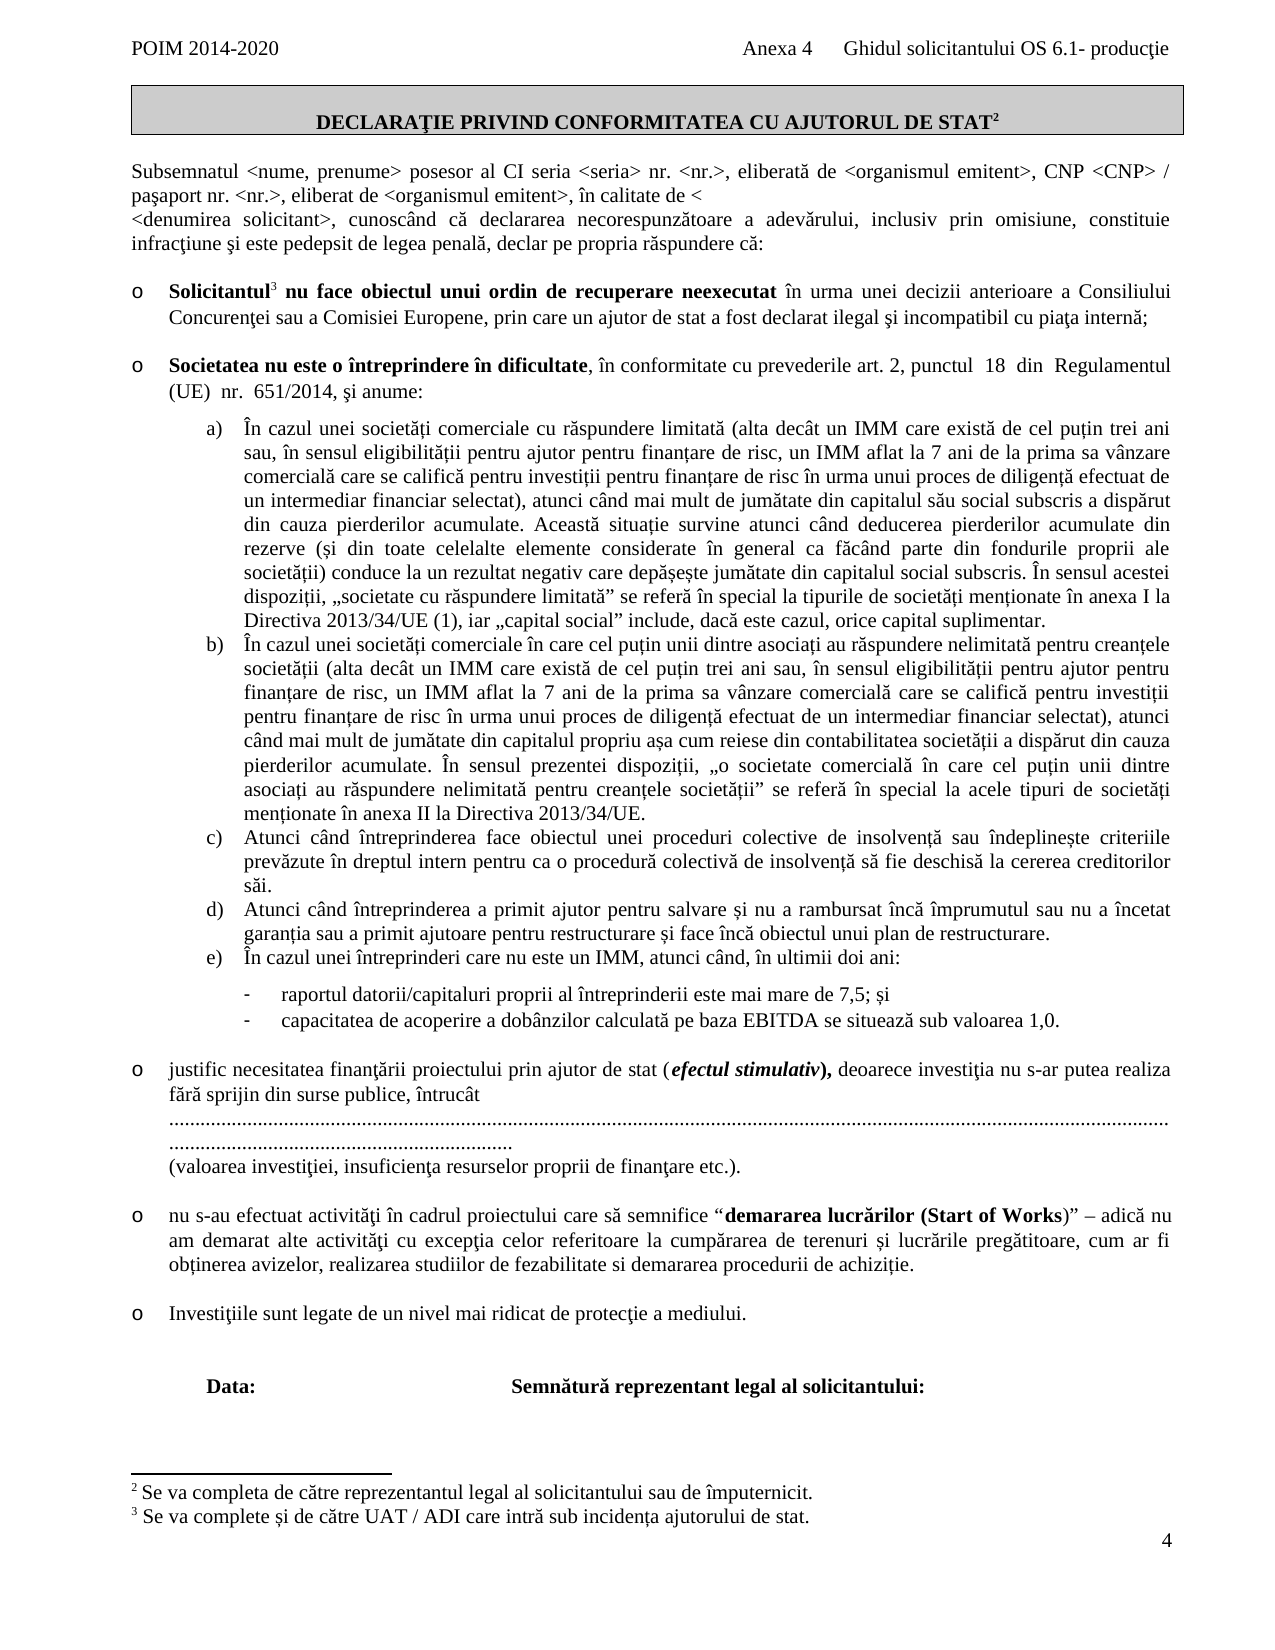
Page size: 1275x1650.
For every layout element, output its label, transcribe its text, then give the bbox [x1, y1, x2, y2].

list raportul datorii/capitaluri proprii al întreprinderii este mai mare de 7,5; și [244, 982, 1172, 1007]
text Subsemnatul <nume, prenume> posesor al CI seria <seria> nr. <nr.>, eliberată de <organismul emitent>, CNP <CNP> / paşaport nr. <nr.>, eliberat de <organismul emitent>, în calitate de < [131, 159, 1172, 207]
list Atunci când întreprinderea a primit ajutor pentru salvare și nu a rambursat încă împrumutul sau nu a încetat garanția sau a primit ajutoare pentru restructurare și face încă obiectul unui plan de restructurare. [206, 897, 1172, 945]
text Data: Semnăturǎ reprezentant legal al solicitantului: [131, 1374, 1172, 1398]
list nu s-au efectuat activităţi în cadrul proiectului care să semnifice “demararea lucrărilor (Start of Works)” – adică nu am demarat alte activităţi cu excepţia celor referitoare la cumpărarea de terenuri și lucrările pregătitoare, cum ar fi obținerea avizelor, realizarea studiilor de fezabilitate si demararea procedurii de achiziție. [131, 1202, 1172, 1276]
list Societatea nu este o întreprindere în dificultate, în conformitate cu prevederile art. 2, punctul 18 din Regulamentul (UE) nr. 651/2014, şi anume: [131, 353, 1172, 403]
list Investiţiile sunt legate de un nivel mai ridicat de protecţie a mediului. [131, 1300, 1172, 1326]
list capacitatea de acoperire a dobânzilor calculată pe baza EBITDA se situează sub valoarea 1,0. [244, 1007, 1172, 1032]
list În cazul unei societăți comerciale cu răspundere limitată (alta decât un IMM care există de cel puțin trei ani sau, în sensul eligibilității pentru ajutor pentru finanțare de risc, un IMM aflat la 7 ani de la prima sa vânzare comercială care se califică pentru investiții pentru finanțare de risc în urma unui proces de diligență efectuat de un intermediar financiar selectat), atunci când mai mult de jumătate din capitalul său social subscris a dispărut din cauza pierderilor acumulate. Această situație survine atunci când deducerea pierderilor acumulate din rezerve (și din toate celelalte elemente considerate în general ca făcând parte din fondurile proprii ale societății) conduce la un rezultat negativ care depășește jumătate din capitalul social subscris. În sensul acestei dispoziții, „societate cu răspundere limitată” se referă în special la tipurile de societăți menționate în anexa I la Directiva 2013/34/UE (1), iar „capital social” include, dacă este cazul, orice capital suplimentar. [206, 416, 1172, 632]
list În cazul unei societăți comerciale în care cel puțin unii dintre asociați au răspundere nelimitată pentru creanțele societății (alta decât un IMM care există de cel puțin trei ani sau, în sensul eligibilității pentru ajutor pentru finanțare de risc, un IMM aflat la 7 ani de la prima sa vânzare comercială care se califică pentru investiții pentru finanțare de risc în urma unui proces de diligență efectuat de un intermediar financiar selectat), atunci când mai mult de jumătate din capitalul propriu așa cum reiese din contabilitatea societății a dispărut din cauza pierderilor acumulate. În sensul prezentei dispoziții, „o societate comercială în care cel puțin unii dintre asociați au răspundere nelimitată pentru creanțele societății” se referă în special la acele tipuri de societăți menționate în anexa II la Directiva 2013/34/UE. [206, 632, 1172, 825]
list justific necesitatea finanţării proiectului prin ajutor de stat (efectul stimulativ), deoarece investiţia nu s-ar putea realiza fără sprijin din surse publice, întrucât [131, 1056, 1172, 1106]
list Solicitantul nu face obiectul unui ordin de recuperare neexecutat în urma unei decizii anterioare a Consiliului Concurenţei sau a Comisiei Europene, prin care un ajutor de stat a fost declarat ilegal şi incompatibil cu piaţa internă; [131, 279, 1172, 329]
text (valoarea investiţiei, insuficienţa resurselor proprii de finanţare etc.). [169, 1154, 1172, 1178]
table_header DECLARAŢIE PRIVIND CONFORMITATEA CU AJUTORUL DE STAT [132, 86, 1183, 134]
list Atunci când întreprinderea face obiectul unei proceduri colective de insolvență sau îndeplinește criteriile prevăzute în dreptul intern pentru ca o procedură colectivă de insolvență să fie deschisă la cererea creditorilor săi. [206, 825, 1172, 897]
list În cazul unei întreprinderi care nu este un IMM, atunci când, în ultimii doi ani: [206, 945, 1172, 969]
text .................................................................................................................................................................................................................................................................. [169, 1106, 1172, 1154]
text <denumirea solicitant>, cunoscând că declararea necorespunzătoare a adevǎrului, inclusiv prin omisiune, constituie infracţiune şi este pedepsit de legea penală, declar pe propria răspundere că: [131, 207, 1172, 255]
